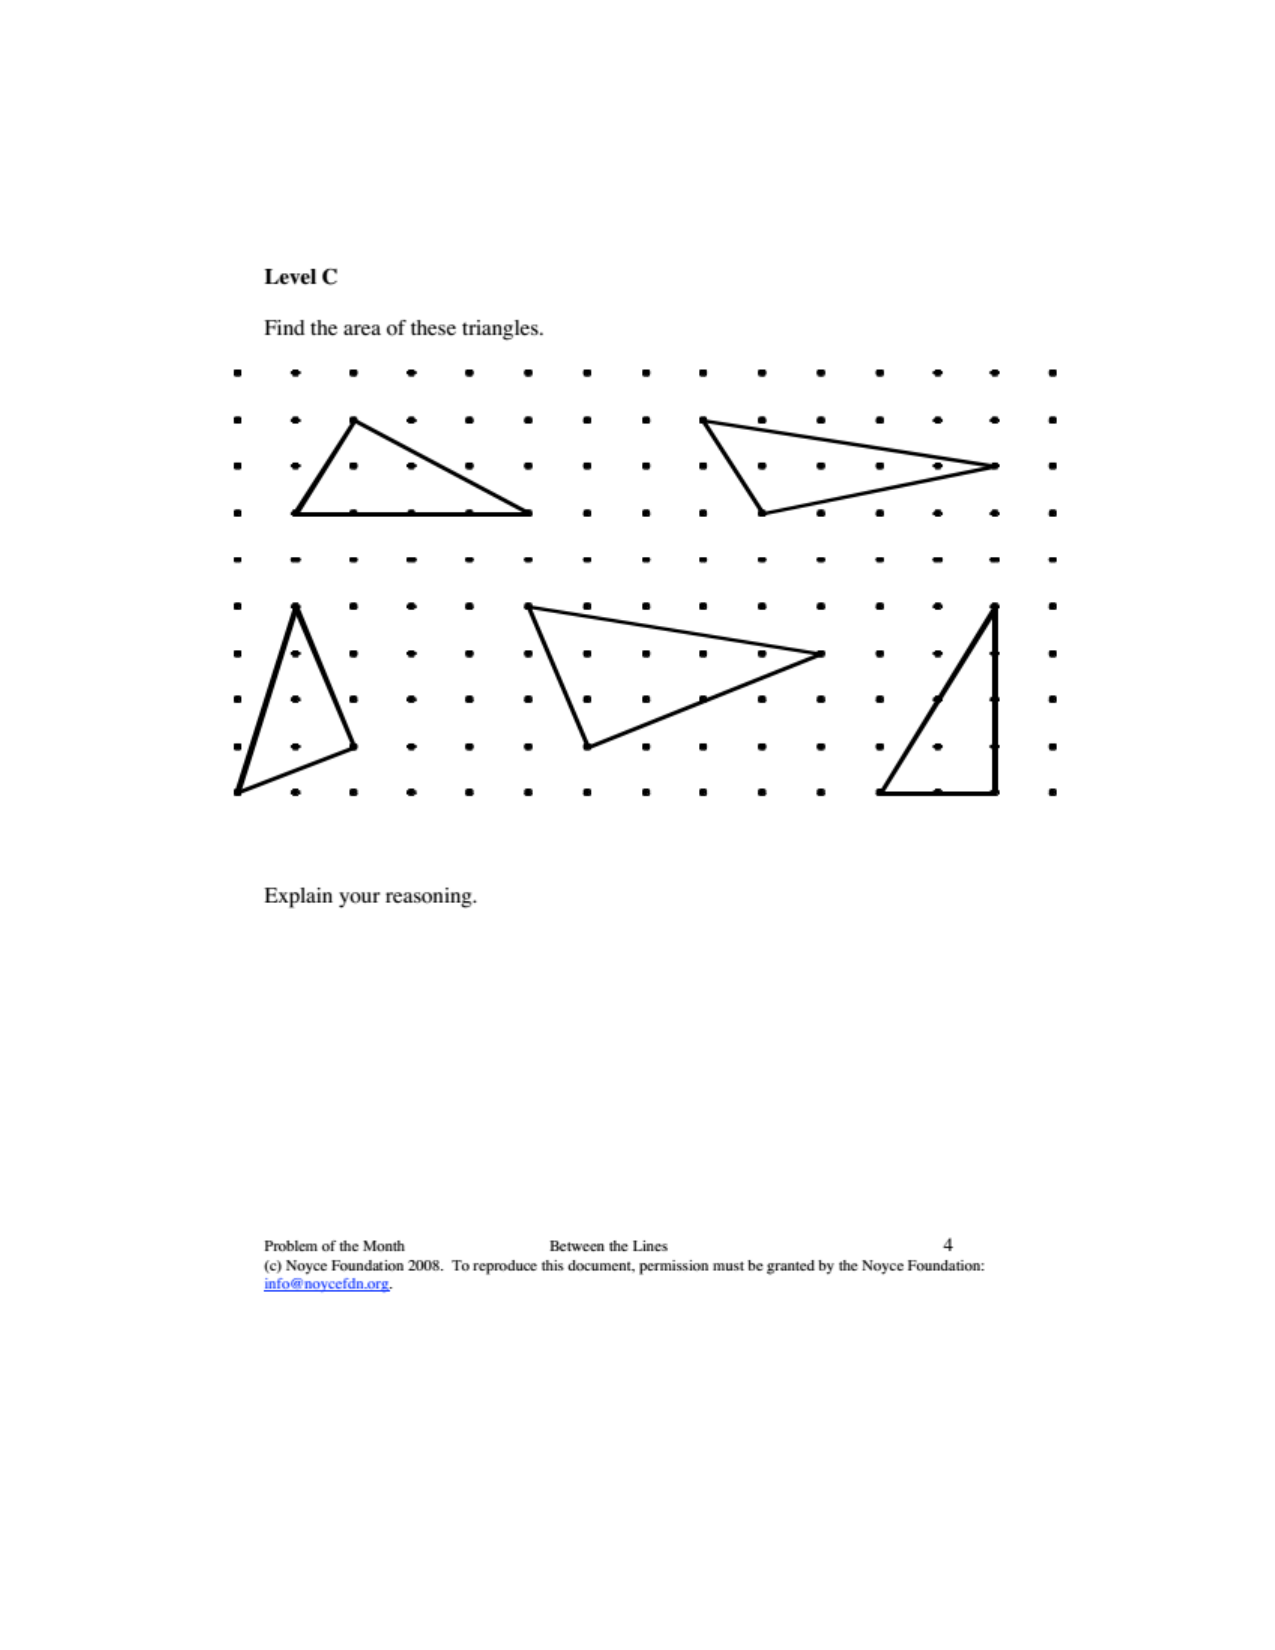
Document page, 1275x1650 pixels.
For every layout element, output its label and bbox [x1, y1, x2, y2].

picture [150, 150, 1125, 1412]
